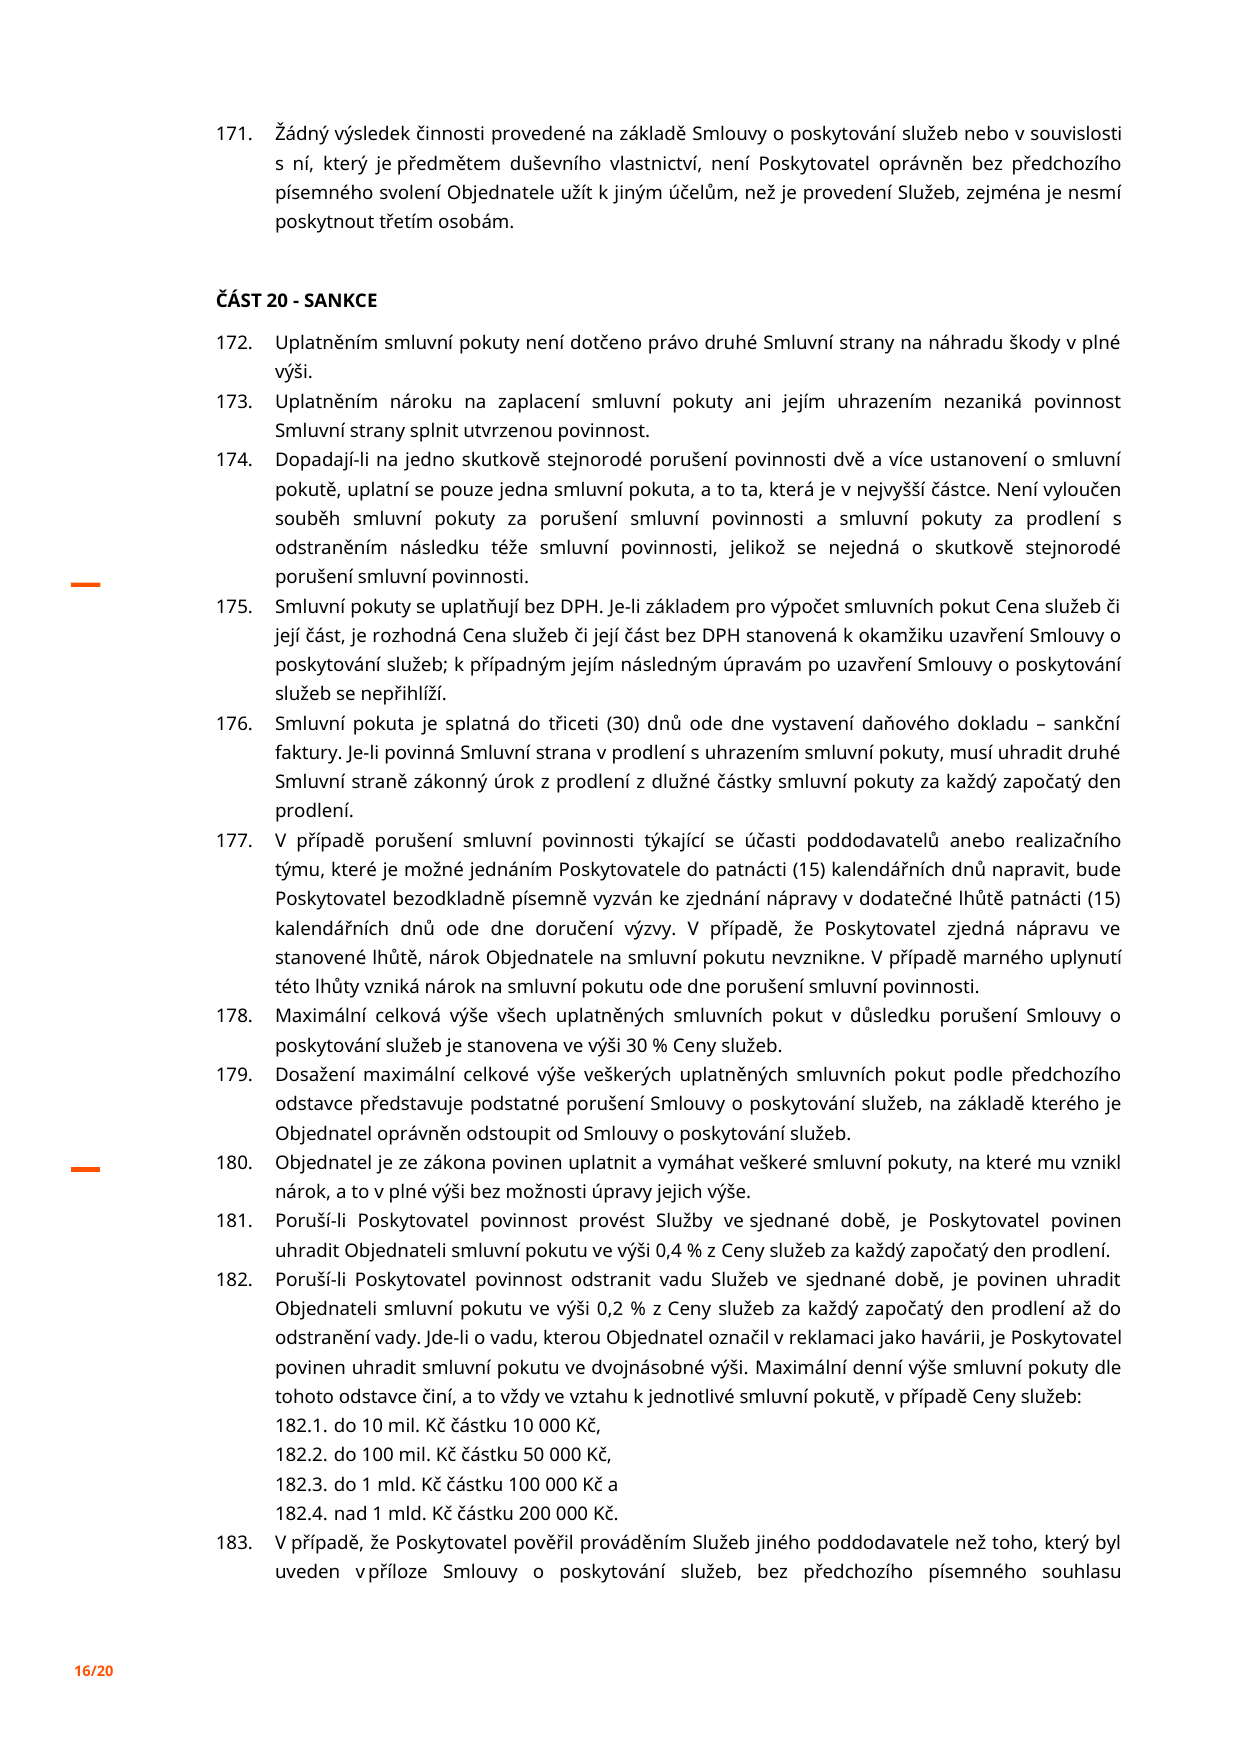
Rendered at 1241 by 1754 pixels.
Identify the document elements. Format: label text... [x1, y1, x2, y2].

list Uplatněním nároku na zaplacení smluvní pokuty ani jejím uhrazením nezaniká povinnost Smluvní strany splnit utvrzenou povinnost. [216, 388, 1122, 443]
list do 100 mil. Kč částku 50 000 Kč, [275, 1442, 1122, 1467]
list Dopadají-li na jedno skutkově stejnorodé porušení povinnosti dvě a více ustanovení o smluvní pokutě, uplatní se pouze jedna smluvní pokuta, a to ta, která je v nejvyšší částce. Není vyloučen souběh smluvní pokuty za porušení smluvní povinnosti a smluvní pokuty za prodlení s odstraněním následku téže smluvní povinnosti, jelikož se nejedná o skutkově stejnorodé porušení smluvní povinnosti. [216, 447, 1122, 589]
list Smluvní pokuty se uplatňují bez DPH. Je-li základem pro výpočet smluvních pokut Cena služeb či její část, je rozhodná Cena služeb či její část bez DPH stanovená k okamžiku uzavření Smlouvy o poskytování služeb; k případným jejím následným úpravám po uzavření Smlouvy o poskytování služeb se nepřihlíží. [216, 593, 1122, 706]
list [216, 1529, 1122, 1584]
list V případě porušení smluvní povinnosti týkající se účasti poddodavatelů anebo realizačního týmu, které je možné jednáním Poskytovatele do patnácti (15) kalendářních dnů napravit, bude Poskytovatel bezodkladně písemně vyzván ke zjednání nápravy v dodatečné lhůtě patnácti (15) kalendářních dnů ode dne doručení výzvy. V případě, že Poskytovatel zjedná nápravu ve stanovené lhůtě, nárok Objednatele na smluvní pokutu nevznikne. V případě marného uplynutí této lhůty vzniká nárok na smluvní pokutu ode dne porušení smluvní povinnosti. [216, 827, 1122, 999]
list Poruší-li Poskytovatel povinnost odstranit vadu Služeb ve sjednané době, je povinen uhradit Objednateli smluvní pokutu ve výši 0,2 % z Ceny služeb za každý započatý den prodlení až do odstranění vady. Jde-li o vadu, kterou Objednatel označil v reklamaci jako havárii, je Poskytovatel povinen uhradit smluvní pokutu ve dvojnásobné výši. Maximální denní výše smluvní pokuty dle tohoto odstavce činí, a to vždy ve vztahu k jednotlivé smluvní pokutě, v případě Ceny služeb: [216, 1266, 1122, 1409]
list nad 1 mld. Kč částku 200 000 Kč. [275, 1500, 1122, 1526]
list Objednatel je ze zákona povinen uplatnit a vymáhat veškeré smluvní pokuty, na které mu vznikl nárok, a to v plné výši bez možnosti úpravy jejich výše. [216, 1149, 1122, 1204]
list Maximální celková výše všech uplatněných smluvních pokut v důsledku porušení Smlouvy o poskytování služeb je stanovena ve výši 30 % Ceny služeb. [216, 1003, 1122, 1057]
list do 10 mil. Kč částku 10 000 Kč, [275, 1412, 1122, 1438]
list Žádný výsledek činnosti provedené na základě Smlouvy o poskytování služeb nebo v souvislosti s ní, který je předmětem duševního vlastnictví, není Poskytovatel oprávněn bez předchozího písemného svolení Objednatele užít k jiným účelům, než je provedení Služeb, zejména je nesmí poskytnout třetím osobám. [216, 121, 1122, 234]
list Uplatněním smluvní pokuty není dotčeno právo druhé Smluvní strany na náhradu škody v plné výši. [216, 329, 1122, 384]
list SANKCE [216, 288, 1122, 313]
list Smluvní pokuta je splatná do třiceti (30) dnů ode dne vystavení daňového dokladu – sankční faktury. Je-li povinná Smluvní strana v prodlení s uhrazením smluvní pokuty, musí uhradit druhé Smluvní straně zákonný úrok z prodlení z dlužné částky smluvní pokuty za každý započatý den prodlení. [216, 710, 1122, 823]
list do 1 mld. Kč částku 100 000 Kč a [275, 1471, 1122, 1497]
list Dosažení maximální celkové výše veškerých uplatněných smluvních pokut podle předchozího odstavce představuje podstatné porušení Smlouvy o poskytování služeb, na základě kterého je Objednatel oprávněn odstoupit od Smlouvy o poskytování služeb. [216, 1061, 1122, 1145]
list Poruší-li Poskytovatel povinnost provést Služby ve sjednané době, je Poskytovatel povinen uhradit Objednateli smluvní pokutu ve výši 0,4 % z Ceny služeb za každý započatý den prodlení. [216, 1208, 1122, 1262]
